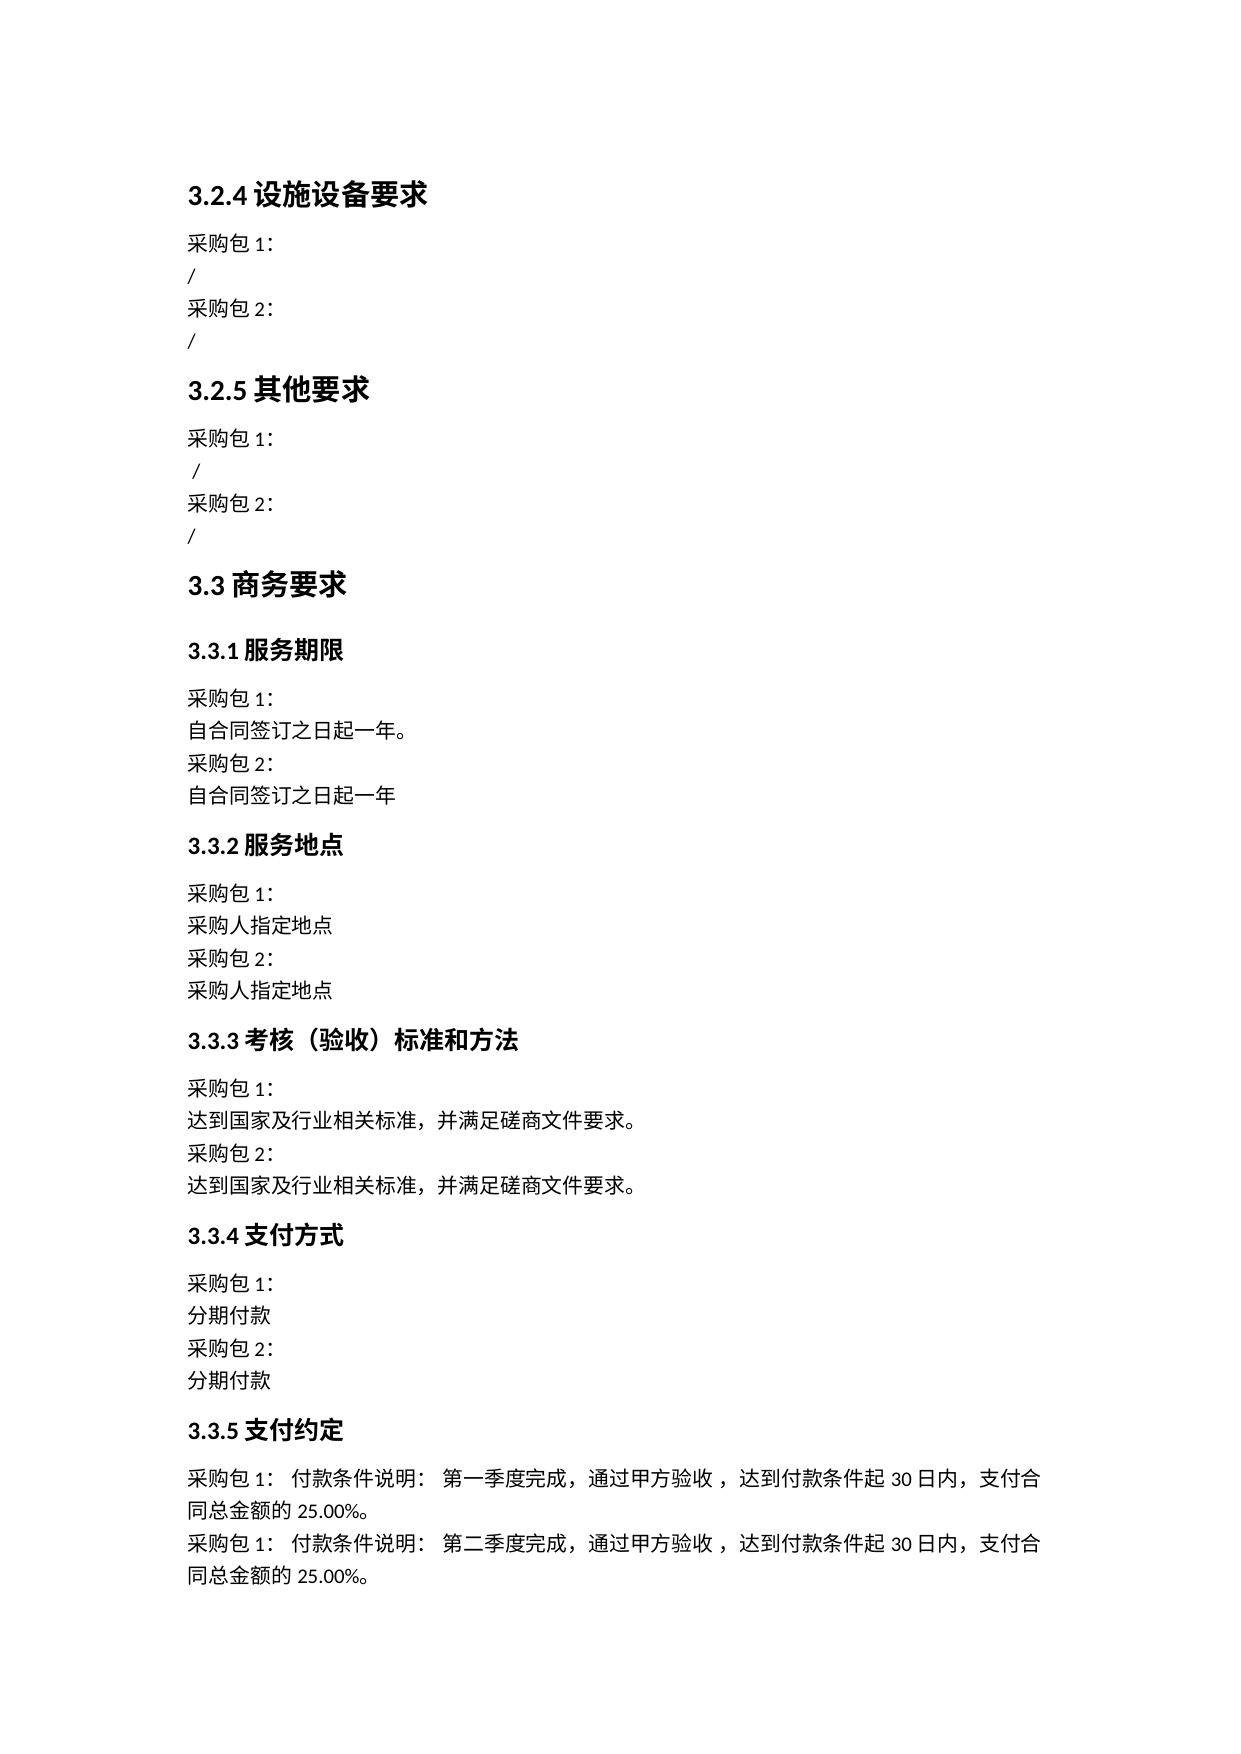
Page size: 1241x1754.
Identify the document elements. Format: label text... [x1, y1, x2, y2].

text / [187, 454, 1053, 487]
text 3.2.4设施设备要求 [187, 162, 1053, 227]
text 自合同签订之日起一年。 [187, 714, 1053, 747]
text 3.2.5其他要求 [187, 357, 1053, 422]
text 采购包1： [187, 877, 1053, 909]
text 采购包2： [187, 942, 1053, 974]
text 3.3.3考核（验收）标准和方法 [187, 1007, 1053, 1072]
text 采购包1： [187, 1267, 1053, 1299]
text / [187, 259, 1053, 292]
text 分期付款 [187, 1364, 1053, 1397]
text / [187, 519, 1053, 552]
text 3.3.1服务期限 [187, 617, 1053, 682]
text 采购包2： [187, 487, 1053, 519]
text 采购包1： [187, 227, 1053, 259]
text 采购人指定地点 [187, 974, 1053, 1007]
text 3.3.5支付约定 [187, 1397, 1053, 1462]
text 采购包1： [187, 422, 1053, 454]
text 3.3商务要求 [187, 552, 1053, 617]
text 采购包1： [187, 682, 1053, 714]
text 3.3.2服务地点 [187, 812, 1053, 877]
text 采购包1： [187, 1072, 1053, 1104]
text 达到国家及行业相关标准，并满足磋商文件要求。 [187, 1104, 1053, 1137]
text 采购包2： [187, 1137, 1053, 1169]
text 3.3.4支付方式 [187, 1202, 1053, 1267]
text 采购包1： 付款条件说明： 第二季度完成，通过甲方验收 ，达到付款条件起 30 日内，支付合同总金额的 25.00%。 [187, 1527, 1053, 1592]
text 采购包2： [187, 292, 1053, 324]
text 采购人指定地点 [187, 909, 1053, 942]
text 分期付款 [187, 1299, 1053, 1332]
text 达到国家及行业相关标准，并满足磋商文件要求。 [187, 1169, 1053, 1202]
text 采购包2： [187, 747, 1053, 779]
text 采购包1： 付款条件说明： 第一季度完成，通过甲方验收 ，达到付款条件起 30 日内，支付合同总金额的 25.00%。 [187, 1462, 1053, 1527]
text 自合同签订之日起一年 [187, 779, 1053, 812]
text / [187, 324, 1053, 357]
text 采购包2： [187, 1332, 1053, 1364]
